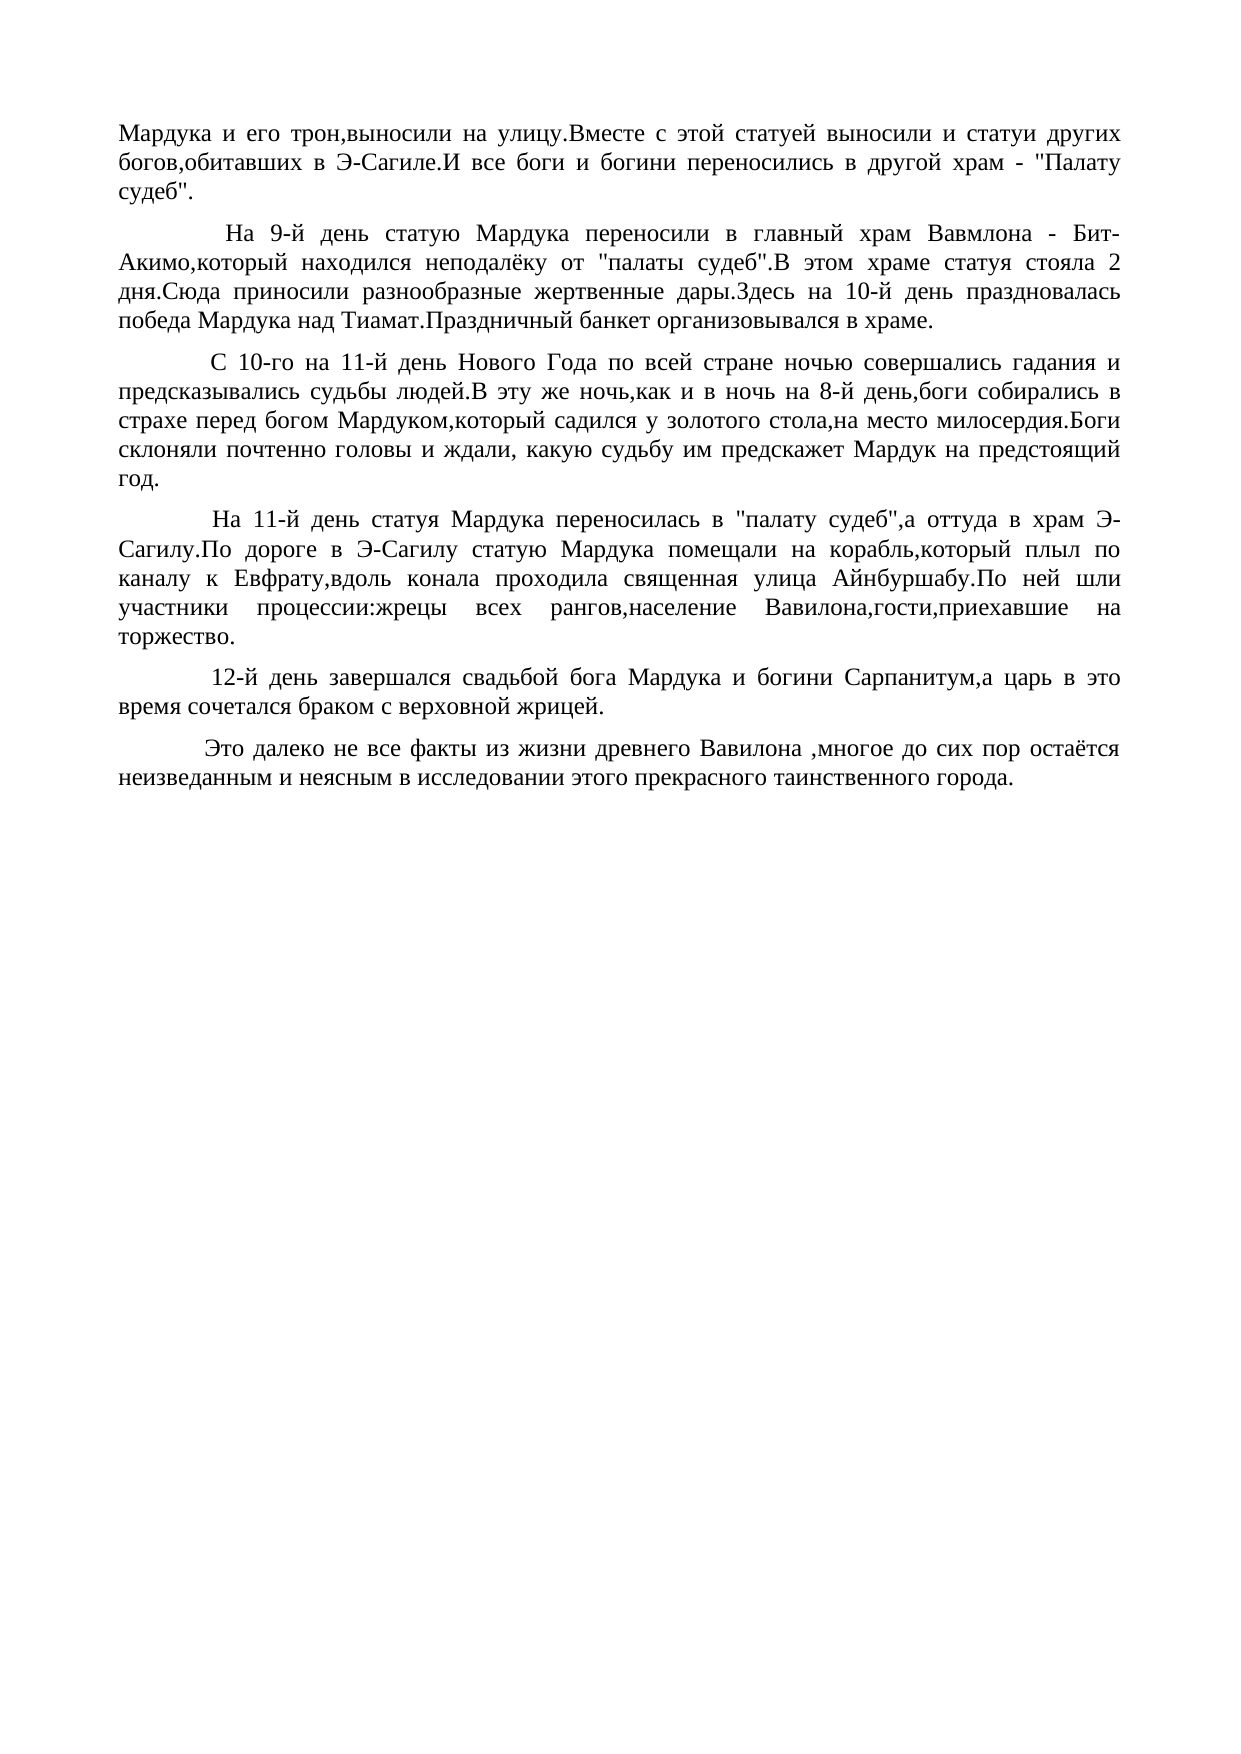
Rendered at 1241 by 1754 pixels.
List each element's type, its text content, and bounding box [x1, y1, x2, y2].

text 12-й день завершался свадьбой бога Мардука и богини Сарпанитум,а царь в это время сочетался браком с верховной жрицей. [118, 662, 1122, 720]
text С 10-го на 11-й день Нового Года по всей стране ночью совершались гадания и предсказывались судьбы людей.В эту же ночь,как и в ночь на 8-й день,боги собирались в страхе перед богом Мардуком,который садился у золотого стола,на место милосердия.Боги склоняли почтенно головы и ждали, какую судьбу им предскажет Мардук на предстоящий год. [118, 347, 1122, 492]
text Это далеко не все факты из жизни древнего Вавилона ,многое до сих пор остаётся неизведанным и неясным в исследовании этого прекрасного таинственного города. [118, 733, 1122, 791]
text На 11-й день статуя Мардука переносилась в "палату судеб",а оттуда в храм Э-Сагилу.По дороге в Э-Сагилу статую Мардука помещали на корабль,который плыл по каналу к Евфрату,вдоль конала проходила священная улица Айнбуршабу.По ней шли участники процессии:жрецы всех рангов,население Вавилона,гости,приехавшие на торжество. [118, 504, 1122, 650]
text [118, 118, 1122, 205]
text На 9-й день статую Мардука переносили в главный храм Вавмлона - Бит-Акимо,который находился неподалёку от "палаты судеб".В этом храме статуя стояла 2 дня.Сюда приносили разнообразные жертвенные дары.Здесь на 10-й день праздновалась победа Мардука над Тиамат.Праздничный банкет организовывался в храме. [118, 218, 1122, 334]
